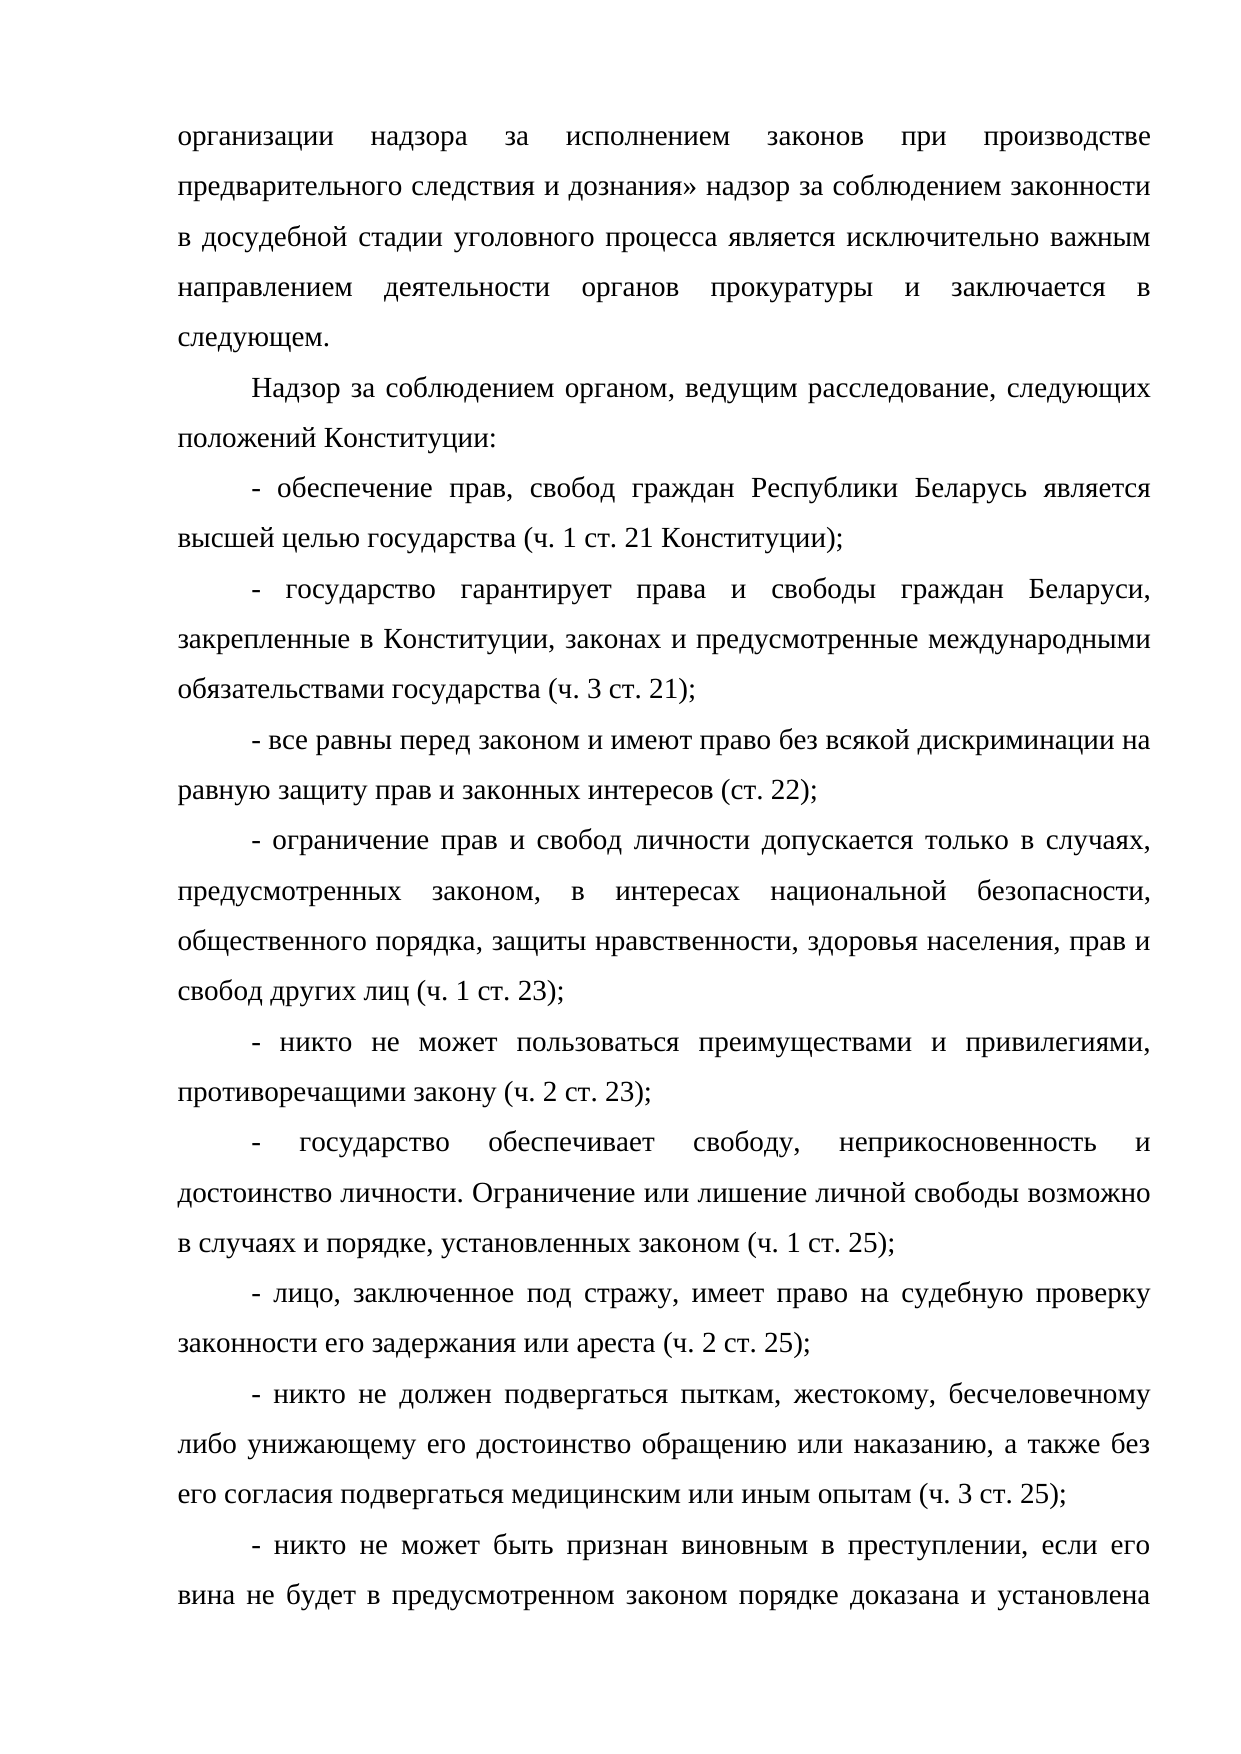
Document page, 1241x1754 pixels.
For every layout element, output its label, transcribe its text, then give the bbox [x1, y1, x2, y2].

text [177, 118, 1152, 353]
text - никто не может пользоваться преимуществами и привилегиями, противоречащими закону (ч. 2 ст. 23); [177, 1024, 1152, 1108]
text - лицо, заключенное под стражу, имеет право на судебную проверку законности его задержания или ареста (ч. 2 ст. 25); [177, 1275, 1152, 1359]
text - никто не должен подвергаться пыткам, жестокому, бесчеловечному либо унижающему его достоинство обращению или наказанию, а также без его согласия подвергаться медицинским или иным опытам (ч. 3 ст. 25); [177, 1376, 1152, 1510]
text Надзор за соблюдением органом, ведущим расследование, следующих положений Конституции: [177, 370, 1152, 453]
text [177, 1527, 1152, 1611]
text - все равны перед законом и имеют право без всякой дискриминации на равную защиту прав и законных интересов (ст. 22); [177, 722, 1152, 806]
text - государство гарантирует права и свободы граждан Беларуси, закрепленные в Конституции, законах и предусмотренные международными обязательствами государства (ч. 3 ст. 21); [177, 571, 1152, 705]
text - ограничение прав и свобод личности допускается только в случаях, предусмотренных законом, в интересах национальной безопасности, общественного порядка, защиты нравственности, здоровья населения, прав и свобод других лиц (ч. 1 ст. 23); [177, 822, 1152, 1007]
text - обеспечение прав, свобод граждан Республики Беларусь является высшей целью государства (ч. 1 ст. 21 Конституции); [177, 470, 1152, 554]
text - государство обеспечивает свободу, неприкосновенность и достоинство личности. Ограничение или лишение личной свободы возможно в случаях и порядке, установленных законом (ч. 1 ст. 25); [177, 1124, 1152, 1258]
